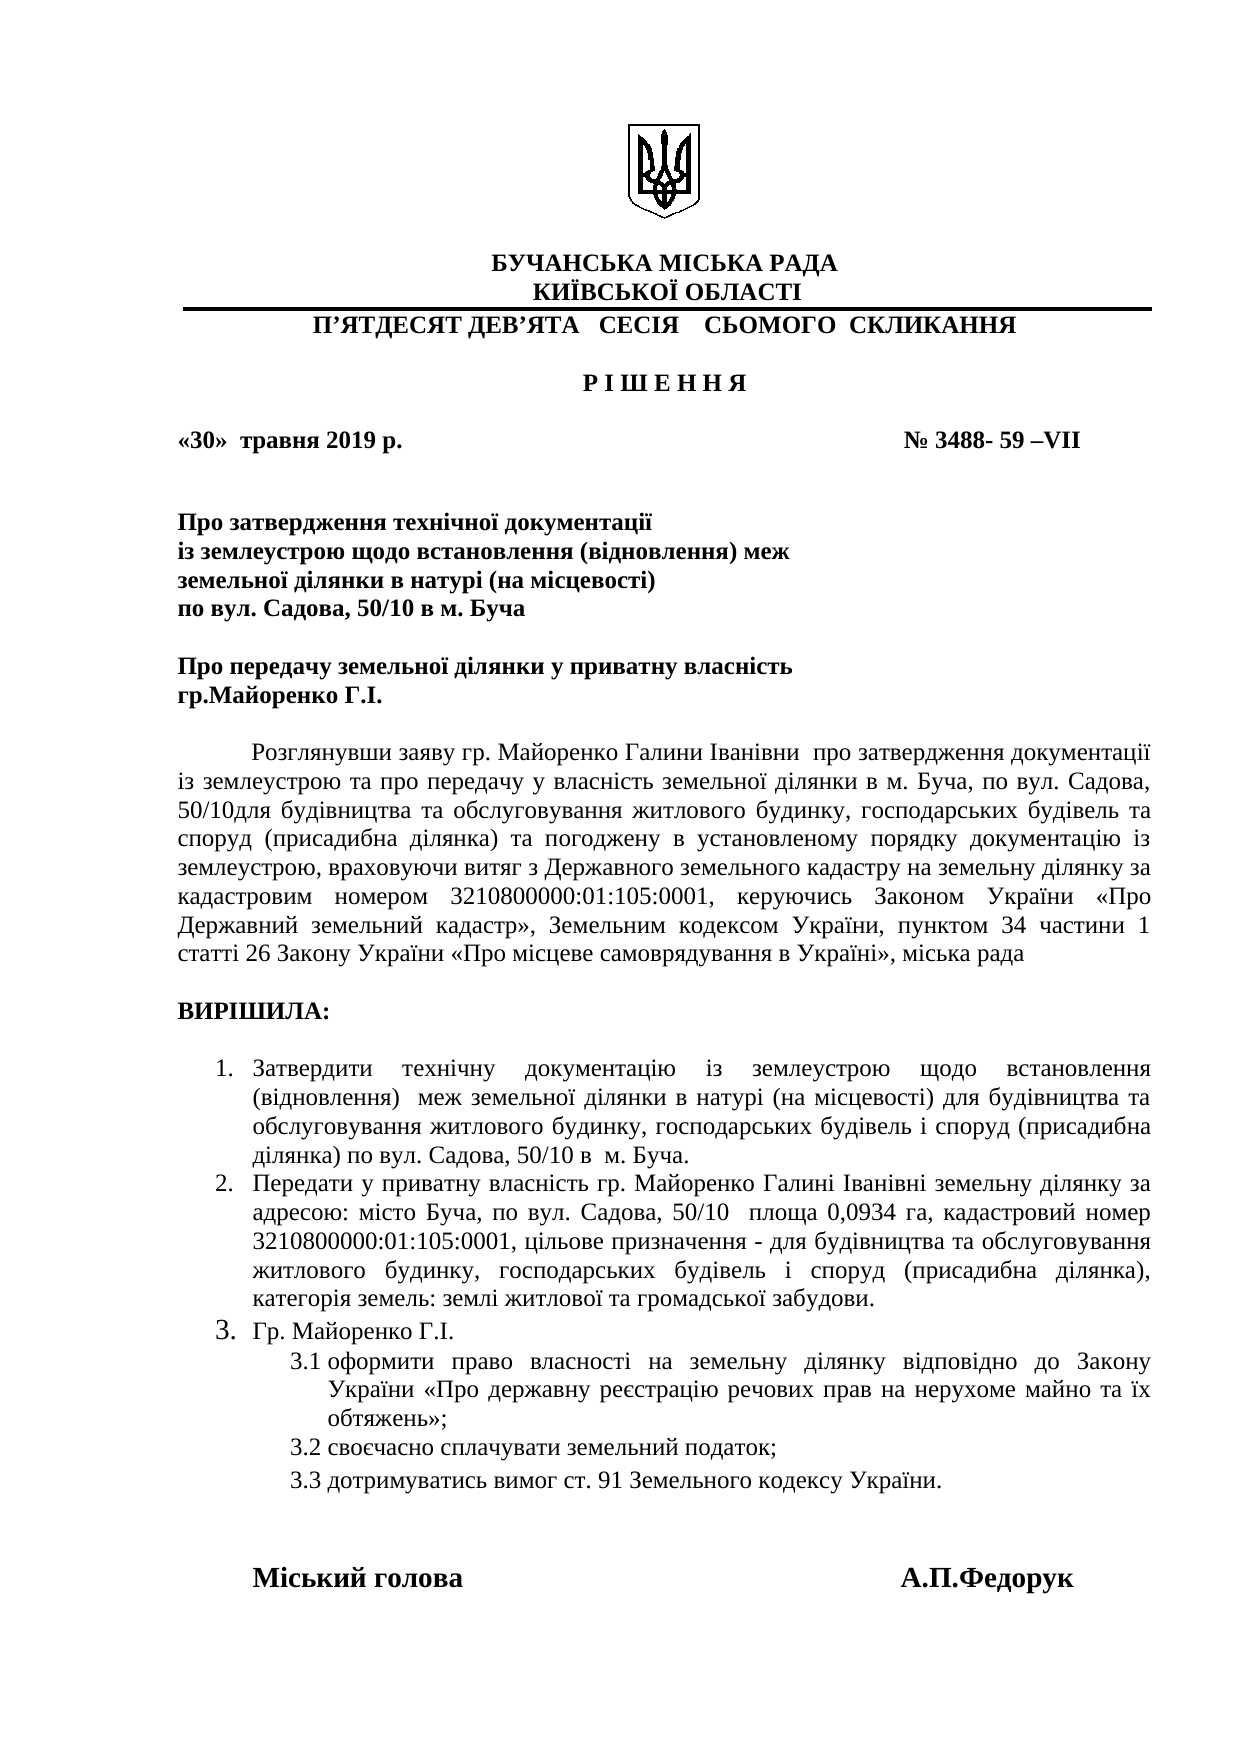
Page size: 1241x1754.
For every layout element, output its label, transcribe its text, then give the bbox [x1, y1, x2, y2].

text П’ЯТДЕСЯТ ДЕВ’ЯТА СЕСІЯ СЬОМОГО СКЛИКАННЯ [177, 311, 1152, 339]
text по вул. Садова, 50/10 в м. Буча [177, 593, 1152, 622]
text БУЧАНСЬКА МІСЬКА РАДА [177, 248, 1152, 277]
text Міський голова А.П.Федорук [252, 1560, 1152, 1594]
text Розглянувши заяву гр. Майоренко Галини Іванівни про затвердження документації із землеустрою та про передачу у власність земельної ділянки в м. Буча, по вул. Садова, 50/10для будівництва та обслуговування житлового будинку, господарських будівель та споруд (присадибна ділянка) та погоджену в установленому порядку документацію із землеустрою, враховуючи витяг з Державного земельного кадастру на земельну ділянку за кадастровим номером 3210800000:01:105:0001, керуючись Законом України «Про Державний земельний кадастр», Земельним кодексом України, пунктом 34 частини 1 статті 26 Закону України «Про місцеве самоврядування в Україні», міська рада [177, 737, 1152, 967]
list оформити право власності на земельну ділянку відповідно до Закону України «Про державну реєстрацію речових прав на нерухоме майно та їх обтяжень»; [290, 1346, 1152, 1432]
list дотримуватись вимог ст. 91 Земельного кодексу України. [290, 1465, 1152, 1494]
text ВИРІШИЛА: [177, 996, 1152, 1025]
text земельної ділянки в натурі (на місцевості) [177, 565, 1152, 593]
text із землеустрою щодо встановлення (відновлення) меж [177, 536, 1152, 565]
text Р І Ш Е Н Н Я [177, 368, 1152, 397]
list Передати у приватну власність гр. Майоренко Галині Іванівні земельну ділянку за адресою: місто Буча, по вул. Садова, 50/10 площа 0,0934 га, кадастровий номер 3210800000:01:105:0001, цільове призначення - для будівництва та обслуговування житлового будинку, господарських будівель і споруд (присадибна ділянка), категорія земель: землі житлової та громадської забудови. [215, 1168, 1152, 1312]
text гр.Майоренко Г.І. [177, 680, 1152, 708]
text Про передачу земельної ділянки у приватну власність [177, 651, 1152, 680]
text «30» травня 2019 р. № 3488- 59 –VІІ [177, 426, 1152, 454]
text КИЇВСЬКОЇ ОБЛАСТІ [183, 277, 1152, 307]
list своєчасно сплачувати земельний податок; [290, 1432, 1152, 1461]
list Затвердити технічну документацію із землеустрою щодо встановлення (відновлення) меж земельної ділянки в натурі (на місцевості) для будівництва та обслуговування житлового будинку, господарських будівель і споруд (присадибна ділянка) по вул. Садова, 50/10 в м. Буча. [215, 1053, 1152, 1168]
text Про затвердження технічної документації [177, 507, 1152, 536]
list Гр. Майоренко Г.І. [215, 1312, 1152, 1346]
